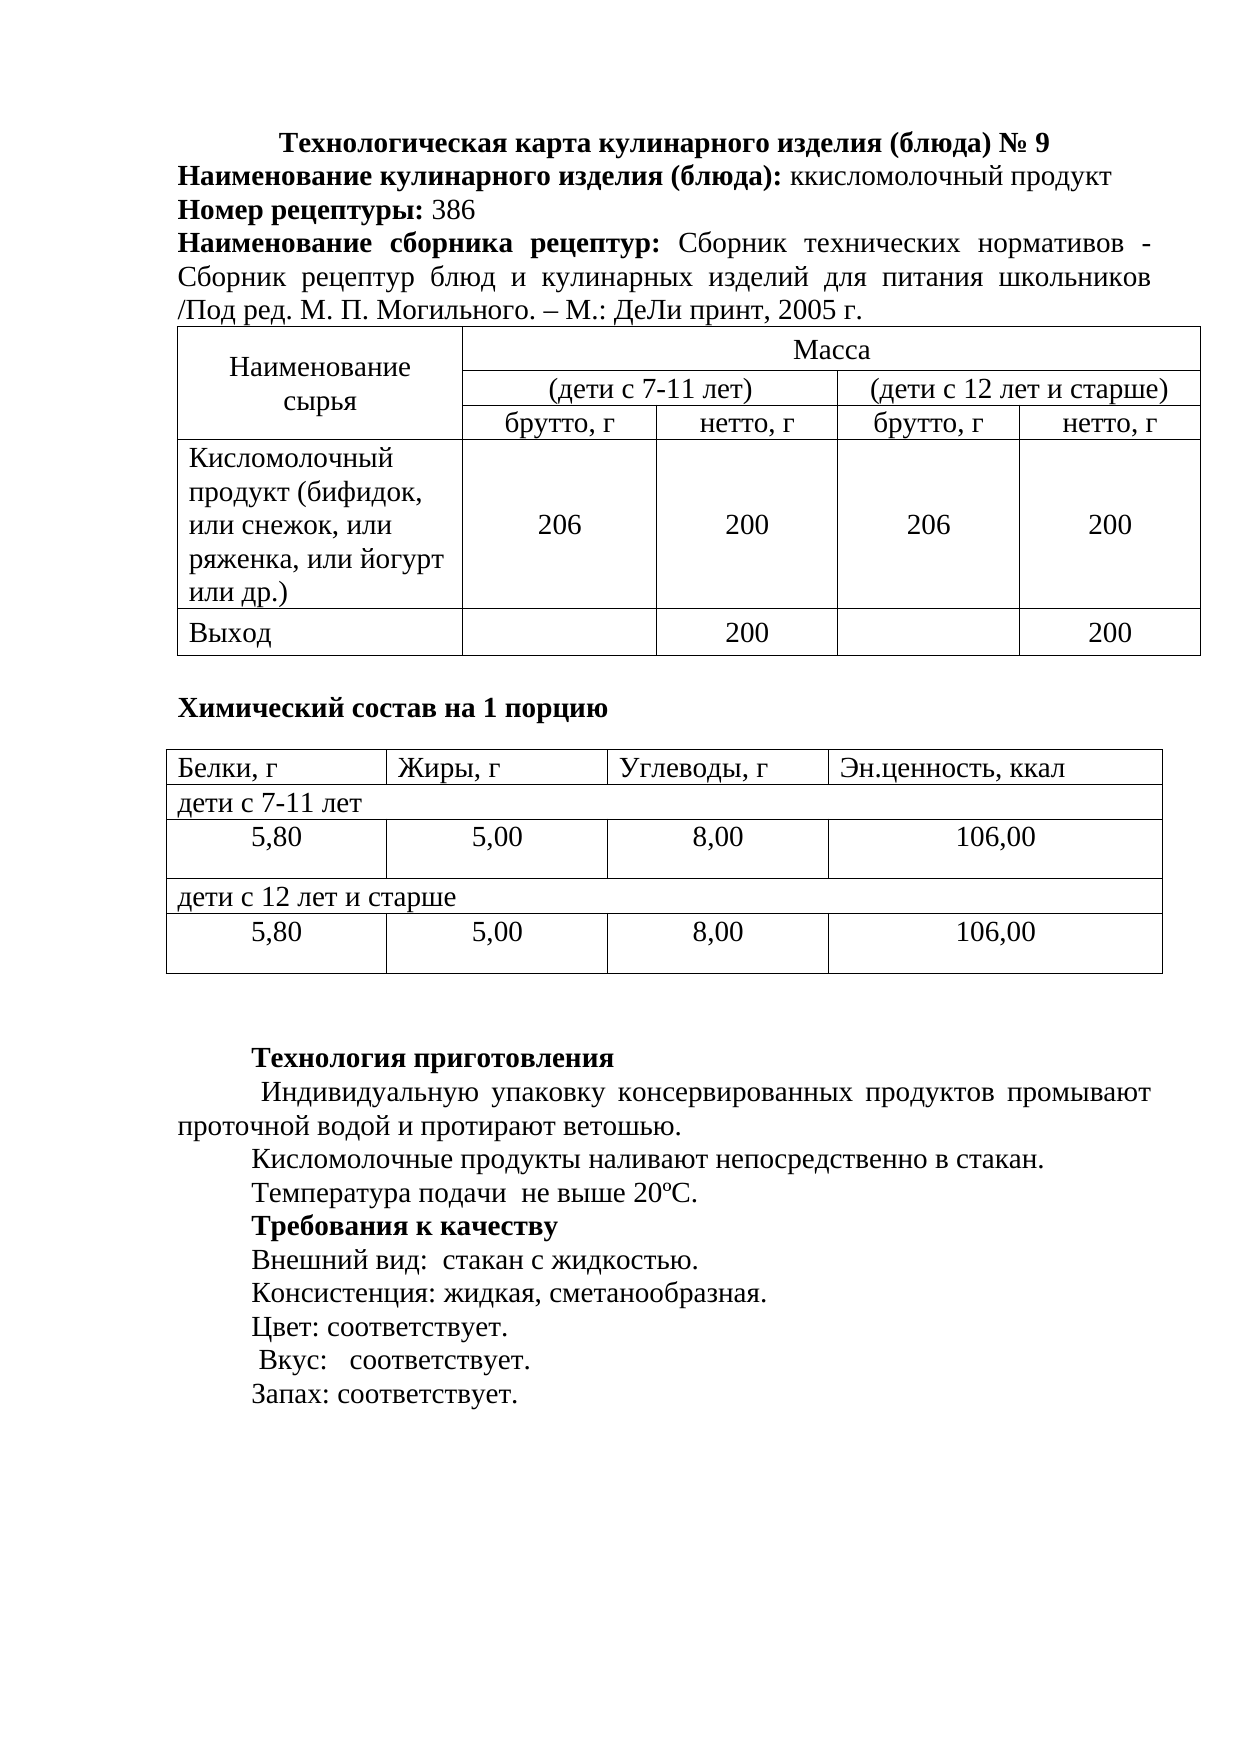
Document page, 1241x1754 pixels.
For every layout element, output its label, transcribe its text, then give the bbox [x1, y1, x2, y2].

table_header Белки, г [167, 750, 386, 784]
table_cell [463, 609, 656, 655]
table_header Наименование сырья [178, 327, 462, 439]
table_cell дети с 12 лет и старше [167, 879, 1162, 913]
text Консистенция: жидкая, сметанообразная. [251, 1275, 1152, 1309]
table_cell брутто, г [463, 406, 656, 439]
table_cell 5,80 [167, 820, 386, 878]
text Химический состав на 1 порцию [177, 690, 1152, 723]
table_cell 200 [657, 609, 837, 655]
text Требования к качеству [177, 1208, 1152, 1242]
text Наименование кулинарного изделия (блюда): ккисломолочный продукт [177, 158, 1152, 192]
table_cell дети с 7-11 лет [167, 785, 1162, 818]
table_cell 5,00 [387, 914, 607, 972]
table_cell 8,00 [608, 820, 828, 878]
table_header Эн.ценность, ккал [829, 750, 1162, 784]
table_header Жиры, г [387, 750, 607, 784]
table_header Масса [463, 327, 1200, 370]
table_cell 200 [657, 440, 837, 608]
table_cell (дети с 12 лет и старше) [838, 371, 1200, 404]
table_cell нетто, г [1020, 406, 1200, 439]
table_cell нетто, г [657, 406, 837, 439]
table_cell Кисломолочный продукт (бифидок, или снежок, или ряженка, или йогурт или др.) [178, 440, 462, 608]
table_cell 200 [1020, 609, 1200, 655]
table_cell 206 [463, 440, 656, 608]
text Запах: соответствует. [251, 1376, 1152, 1409]
table_cell 5,80 [167, 914, 386, 972]
table_cell [838, 609, 1019, 655]
table_cell брутто, г [838, 406, 1019, 439]
table_cell 5,00 [387, 820, 607, 878]
text Цвет: соответствует. [251, 1309, 1152, 1342]
table_cell 106,00 [829, 820, 1162, 878]
text Номер рецептуры: 386 [177, 192, 1152, 225]
table_cell 206 [838, 440, 1019, 608]
text Технология приготовления [177, 1041, 1152, 1074]
text Индивидуальную упаковку консервированных продуктов промывают проточной водой и протирают ветошью. [177, 1074, 1152, 1141]
text Кисломолочные продукты наливают непосредственно в стакан. [177, 1141, 1152, 1175]
table_cell 200 [1020, 440, 1200, 608]
text Наименование сборника рецептур: Сборник технических нормативов - Сборник рецептур блюд и кулинарных изделий для питания школьников /Под ред. М. П. Могильного. – М.: ДеЛи принт, . [177, 225, 1152, 326]
table_cell 8,00 [608, 914, 828, 972]
table_cell 106,00 [829, 914, 1162, 972]
table_header Углеводы, г [608, 750, 828, 784]
text Технологическая карта кулинарного изделия (блюда) № 9 [177, 125, 1152, 158]
table_cell (дети с 7-11 лет) [463, 371, 837, 404]
text Температура подачи не выше 20ºС. [177, 1175, 1152, 1208]
text Вкус: соответствует. [251, 1342, 1152, 1376]
text Внешний вид: стакан с жидкостью. [251, 1242, 1152, 1275]
table_cell Выход [178, 609, 462, 655]
